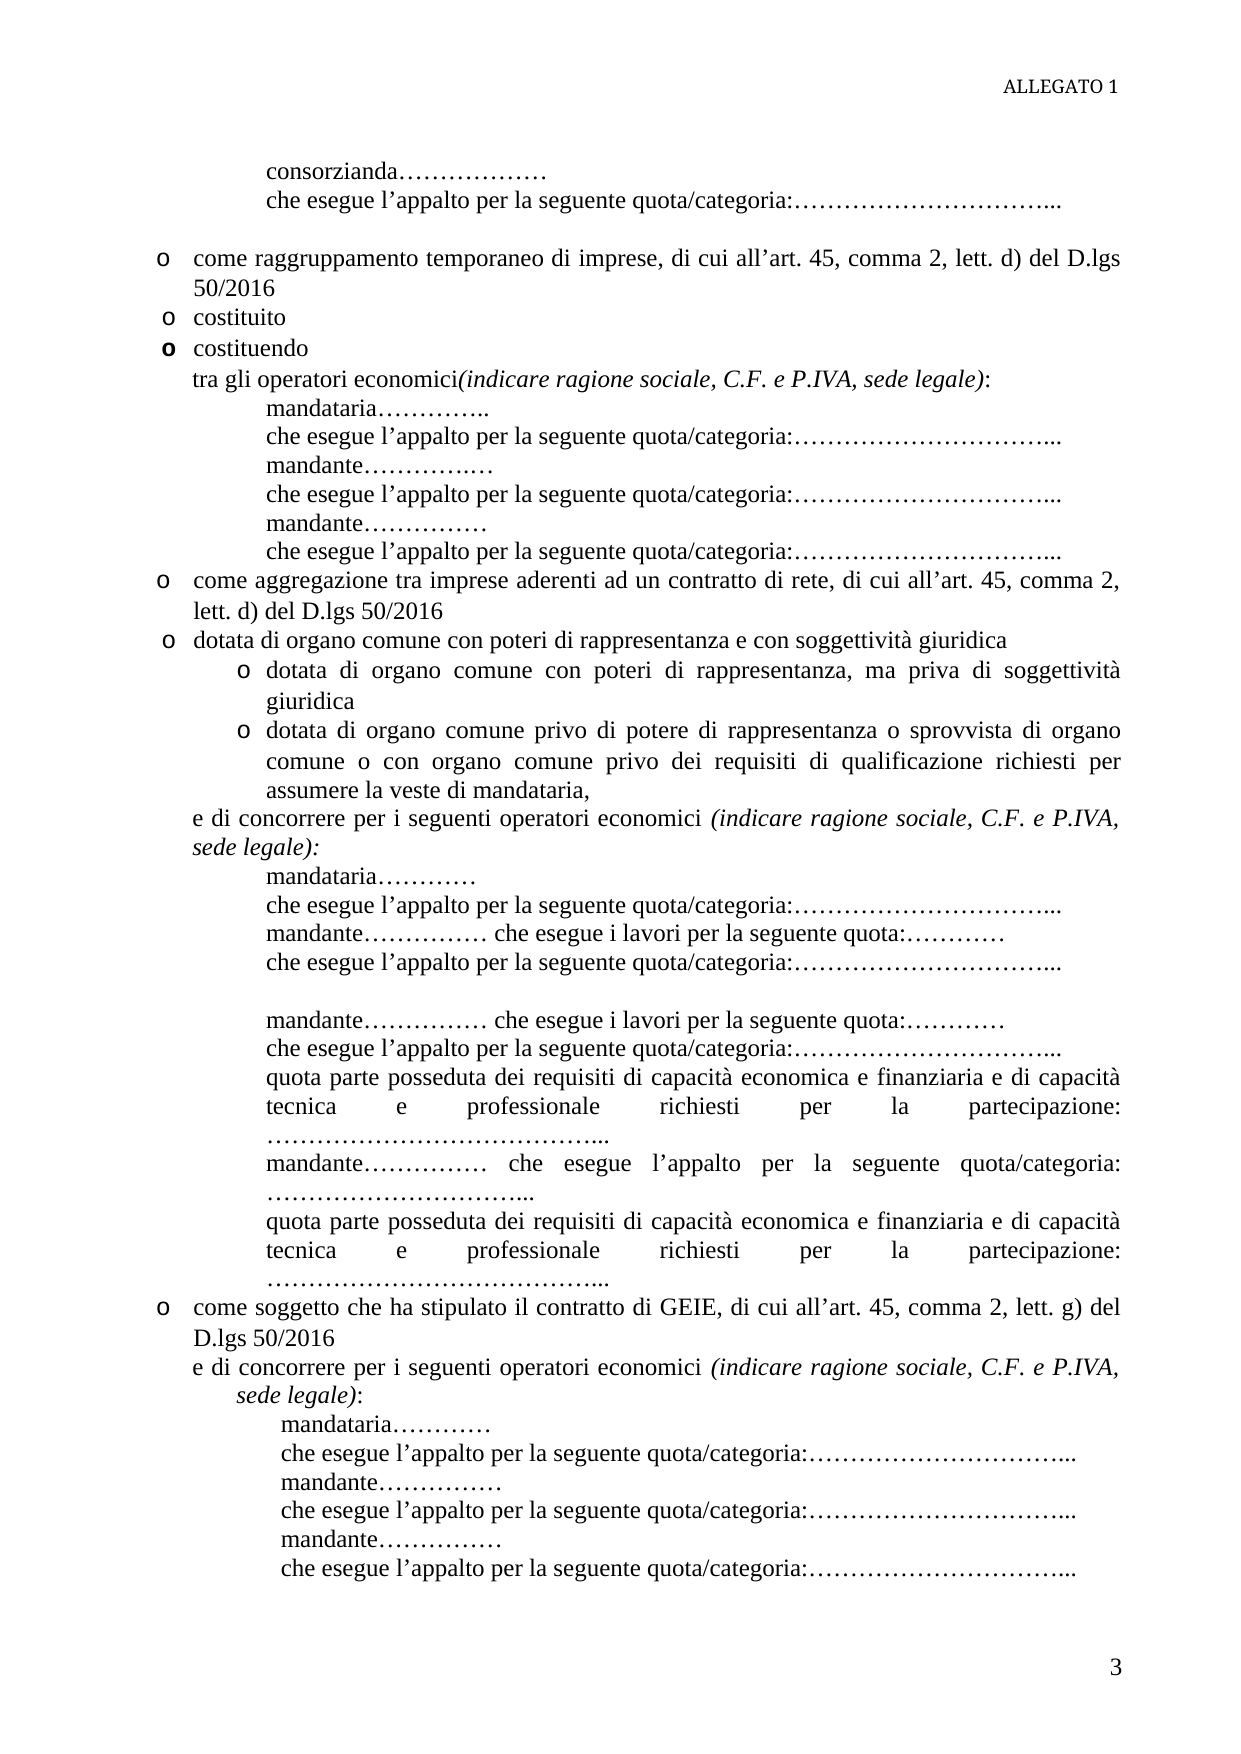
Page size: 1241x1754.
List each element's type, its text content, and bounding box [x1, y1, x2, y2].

text mandante…………… [236, 1524, 1122, 1553]
list come aggregazione tra imprese aderenti ad un contratto di rete, di cui all’art. 45, comma 2, lett. d) del D.lgs 50/2016 [156, 565, 1122, 625]
list dotata di organo comune con poteri di rappresentanza, ma priva di soggettività giuridica [236, 656, 1122, 715]
text che esegue l’appalto per la seguente quota/categoria:…………………………... [236, 1438, 1122, 1467]
list come raggruppamento temporaneo di imprese, di cui all’art. 45, comma 2, lett. d) del D.lgs 50/2016 [156, 243, 1122, 302]
text che esegue l’appalto per la seguente quota/categoria:…………………………... [236, 1553, 1122, 1582]
list come soggetto che ha stipulato il contratto di GEIE, di cui all’art. 45, comma 2, lett. g) del D.lgs 50/2016 [156, 1292, 1122, 1352]
list dotata di organo comune privo di potere di rappresentanza o sprovvista di organo comune o con organo comune privo dei requisiti di qualificazione richiesti per assumere la veste di mandataria, [236, 715, 1122, 803]
text che esegue l’appalto per la seguente quota/categoria:…………………………... [266, 947, 1122, 976]
text mandante…………… [266, 508, 1122, 536]
list costituito [118, 302, 1122, 333]
text mandante…………… che esegue l’appalto per la seguente quota/categoria:…………………………... [266, 1148, 1122, 1206]
text mandante…………… che esegue i lavori per la seguente quota:………… [266, 1005, 1122, 1033]
list dotata di organo comune con poteri di rappresentanza e con soggettività giuridica [118, 625, 1122, 656]
text e di concorrere per i seguenti operatori economici (indicare ragione sociale, C.F. e P.IVA, sede legale): [192, 1352, 1122, 1409]
text che esegue l’appalto per la seguente quota/categoria:…………………………... [266, 890, 1122, 918]
text mandataria………… [266, 861, 1122, 890]
text che esegue l’appalto per la seguente quota/categoria:…………………………... [266, 479, 1122, 508]
text mandante…………… [236, 1467, 1122, 1496]
text che esegue l’appalto per la seguente quota/categoria:…………………………... [266, 185, 1122, 214]
text mandante………….… [266, 450, 1122, 479]
text mandataria………… [236, 1409, 1122, 1438]
text che esegue l’appalto per la seguente quota/categoria:…………………………... [266, 1033, 1122, 1062]
text mandataria………….. [266, 393, 1122, 421]
text consorzianda……………… [266, 156, 1122, 185]
text che esegue l’appalto per la seguente quota/categoria:…………………………... [266, 536, 1122, 565]
text mandante…………… che esegue i lavori per la seguente quota:………… [266, 918, 1122, 947]
text che esegue l’appalto per la seguente quota/categoria:…………………………... [236, 1496, 1122, 1524]
text che esegue l’appalto per la seguente quota/categoria:…………………………... [266, 421, 1122, 450]
list costituendo [118, 333, 1122, 364]
text e di concorrere per i seguenti operatori economici (indicare ragione sociale, C.F. e P.IVA, sede legale): [192, 803, 1122, 861]
text tra gli operatori economici(indicare ragione sociale, C.F. e P.IVA, sede legale): [192, 364, 1122, 393]
